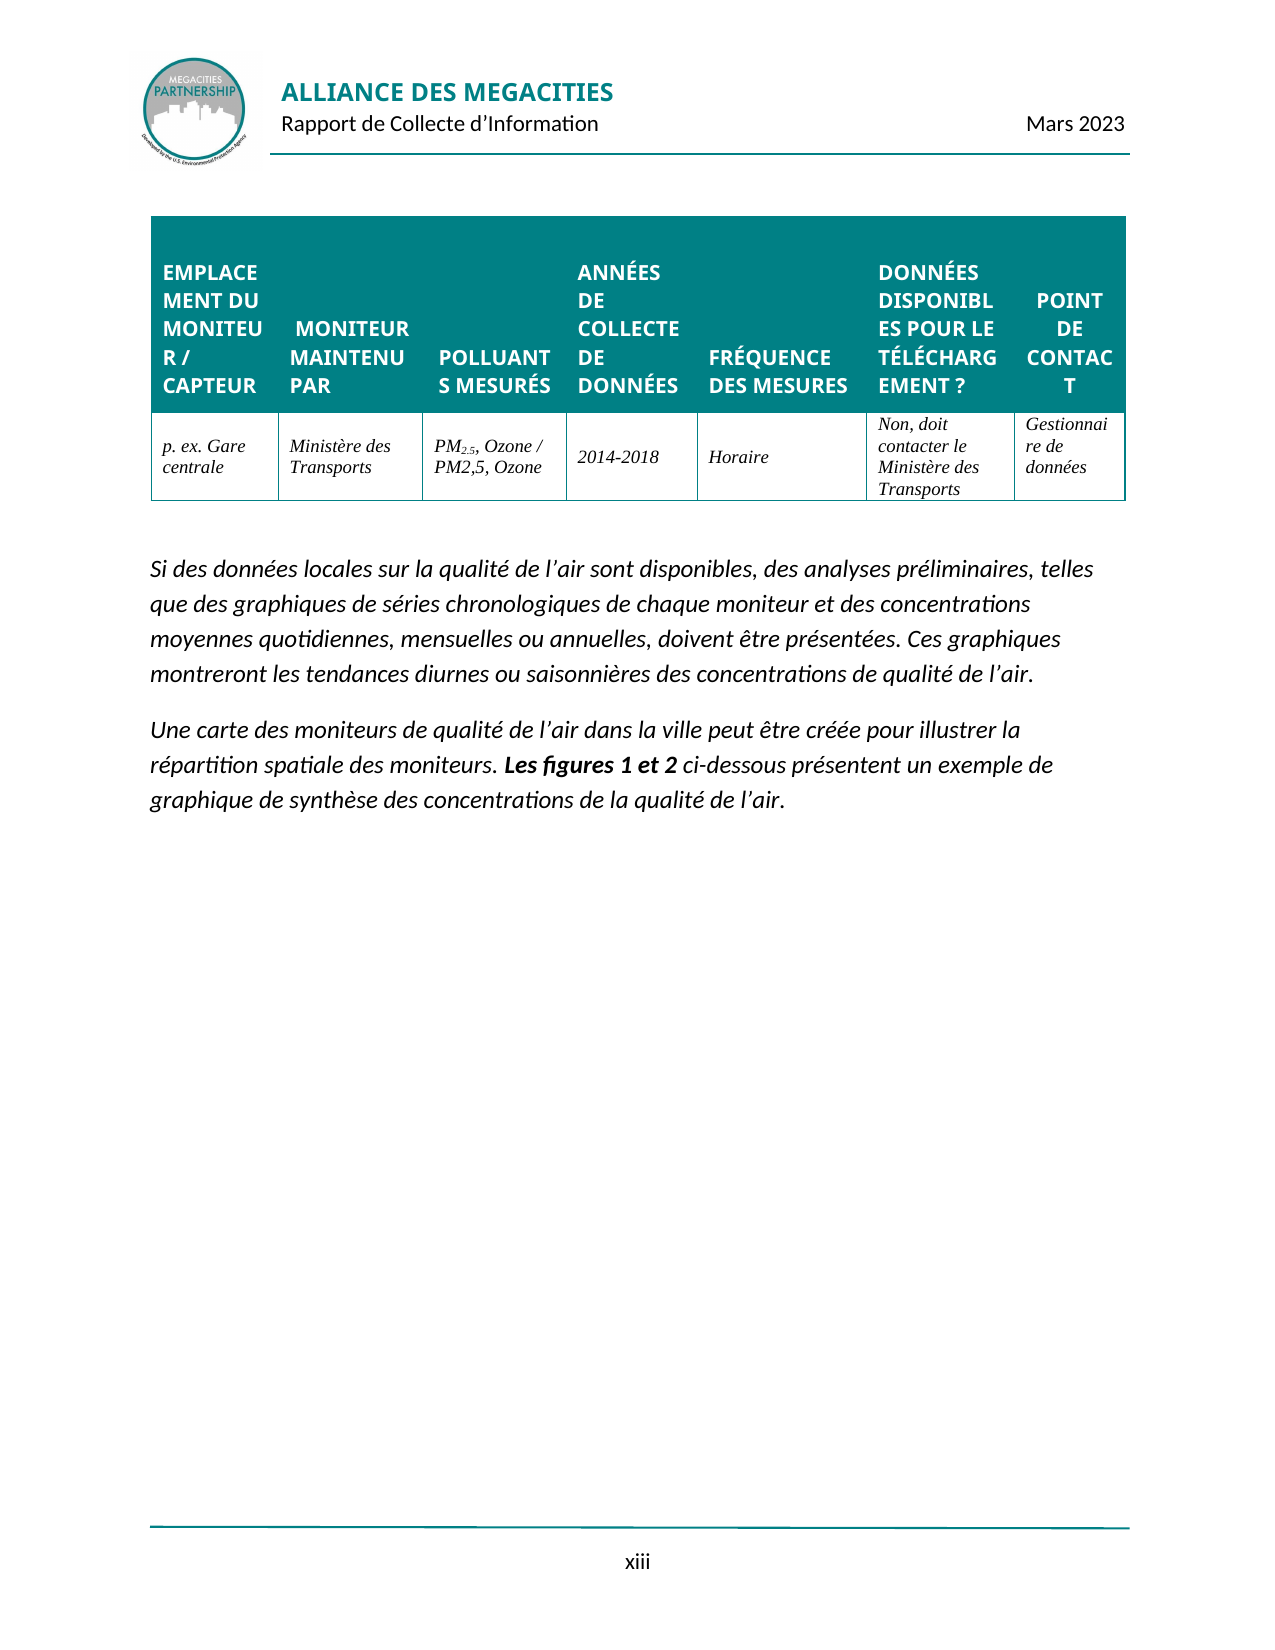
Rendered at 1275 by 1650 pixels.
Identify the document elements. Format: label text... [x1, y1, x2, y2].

table_header Point de contact [1015, 217, 1124, 412]
text Une carte des moniteurs de qualité de l’air dans la ville peut être créée pour illustrer la répartition spatiale des moniteurs. Les figures 1 et 2 ci-dessous présentent un exemple de graphique de synthèse des concentrations de la qualité de l’air. [150, 714, 1125, 815]
table_cell 2014-2018 [567, 413, 697, 499]
table_header Données disponibles pour le téléchargement ? [867, 217, 1014, 412]
table_cell p. ex. Gare centrale [152, 413, 278, 499]
table_cell Gestionnaire de données [1015, 413, 1124, 499]
table_header Moniteur maintenu par [279, 217, 422, 412]
picture [129, 51, 263, 171]
table_header Années de collecte de données [567, 217, 697, 412]
table_cell Ministère des Transports [279, 413, 422, 499]
table_header Polluants mesurés [423, 217, 566, 412]
table_header Emplacement du moniteur / capteur [152, 217, 278, 412]
table_cell Non, doit contacter le Ministère des Transports [867, 413, 1014, 499]
table_header Fréquence des mesures [698, 217, 866, 412]
table_cell Horaire [698, 413, 866, 499]
table_cell PM2.5, Ozone / PM2,5, Ozone [423, 413, 566, 499]
text Si des données locales sur la qualité de l’air sont disponibles, des analyses préliminaires, telles que des graphiques de séries chronologiques de chaque moniteur et des concentrations moyennes quotidiennes, mensuelles ou annuelles, doivent être présentées. Ces graphiques montreront les tendances diurnes ou saisonnières des concentrations de qualité de l’air. [150, 554, 1125, 689]
